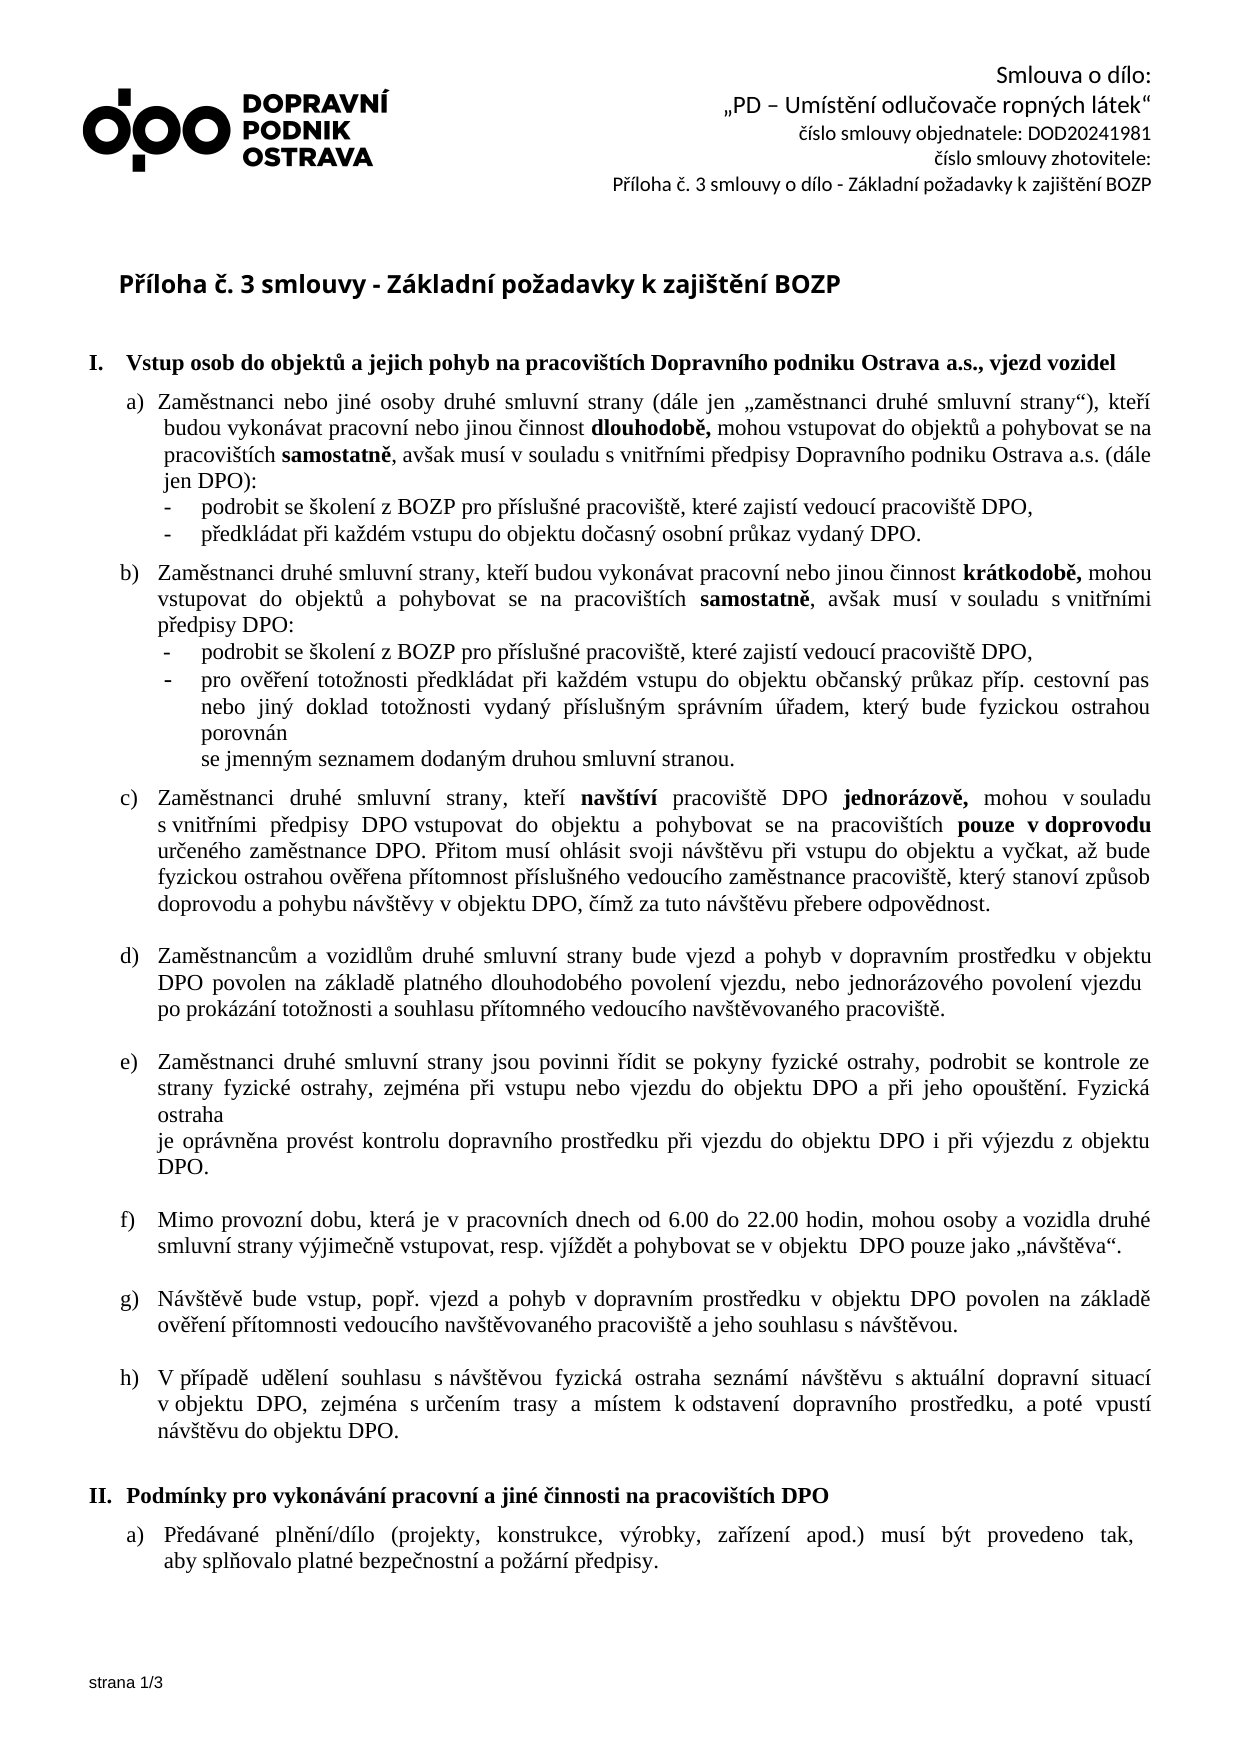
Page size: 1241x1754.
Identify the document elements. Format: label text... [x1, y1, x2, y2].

text - předkládat při každém vstupu do objektu dočasný osobní průkaz vydaný DPO. [164, 520, 1152, 546]
subtitle Příloha č. 3 smlouvy - Základní požadavky k zajištění BOZP [118, 268, 1152, 299]
text I. Vstup osob do objektů a jejich pohyb na pracovištích Dopravního podniku Ostrava a.s., vjezd vozidel [89, 349, 1152, 376]
list Zaměstnancům a vozidlům druhé smluvní strany bude vjezd a pohyb v dopravním prostředku v objektu DPO povolen na základě platného dlouhodobého povolení vjezdu, nebo jednorázového povolení vjezdu po prokázání totožnosti a souhlasu přítomného vedoucího navštěvovaného pracoviště. [120, 942, 1152, 1022]
list Zaměstnanci nebo jiné osoby druhé smluvní strany (dále jen „zaměstnanci druhé smluvní strany“), kteří budou vykonávat pracovní nebo jinou činnost dlouhodobě, mohou vstupovat do objektů a pohybovat se na pracovištích samostatně, avšak musí v souladu s vnitřními předpisy Dopravního podniku Ostrava a.s. (dále jen DPO): [126, 388, 1152, 493]
text II. Podmínky pro vykonávání pracovní a jiné činnosti na pracovištích DPO [89, 1482, 1152, 1508]
list Předávané plnění/dílo (projekty, konstrukce, výrobky, zařízení apod.) musí být provedeno tak, aby splňovalo platné bezpečnostní a požární předpisy. [126, 1521, 1152, 1574]
list Zaměstnanci druhé smluvní strany jsou povinni řídit se pokyny fyzické ostrahy, podrobit se kontrole ze strany fyzické ostrahy, zejména při vstupu nebo vjezdu do objektu DPO a při jeho opouštění. Fyzická ostraha je oprávněna provést kontrolu dopravního prostředku při vjezdu do objektu DPO i při výjezdu z objektu DPO. [120, 1048, 1152, 1180]
list Zaměstnanci druhé smluvní strany, kteří navštíví pracoviště DPO jednorázově, mohou v souladu s vnitřními předpisy DPO vstupovat do objektu a pohybovat se na pracovištích pouze v doprovodu určeného zaměstnance DPO. Přitom musí ohlásit svoji návštěvu při vstupu do objektu a vyčkat, až bude fyzickou ostrahou ověřena přítomnost příslušného vedoucího zaměstnance pracoviště, který stanoví způsob doprovodu a pohybu návštěvy v objektu DPO, čímž za tuto návštěvu přebere odpovědnost. [120, 784, 1152, 916]
list Mimo provozní dobu, která je v pracovních dnech od 6.00 do 22.00 hodin, mohou osoby a vozidla druhé smluvní strany výjimečně vstupovat, resp. vjíždět a pohybovat se v objektu DPO pouze jako „návštěva“. [120, 1206, 1152, 1259]
list Zaměstnanci druhé smluvní strany, kteří budou vykonávat pracovní nebo jinou činnost krátkodobě, mohou vstupovat do objektů a pohybovat se na pracovištích samostatně, avšak musí v souladu s vnitřními předpisy DPO: [120, 559, 1152, 638]
list pro ověření totožnosti předkládat při každém vstupu do objektu občanský průkaz příp. cestovní pas nebo jiný doklad totožnosti vydaný příslušným správním úřadem, který bude fyzickou ostrahou porovnán se jmenným seznamem dodaným druhou smluvní stranou. [164, 664, 1152, 772]
list V případě udělení souhlasu s návštěvou fyzická ostraha seznámí návštěvu s aktuální dopravní situací v objektu DPO, zejména s určením trasy a místem k odstavení dopravního prostředku, a poté vpustí návštěvu do objektu DPO. [120, 1364, 1152, 1443]
list Návštěvě bude vstup, popř. vjezd a pohyb v dopravním prostředku v objektu DPO povolen na základě ověření přítomnosti vedoucího navštěvovaného pracoviště a jeho souhlasu s návštěvou. [120, 1285, 1152, 1338]
picture [82, 88, 390, 172]
text - podrobit se školení z BOZP pro příslušné pracoviště, které zajistí vedoucí pracoviště DPO, [157, 638, 1152, 664]
text - podrobit se školení z BOZP pro příslušné pracoviště, které zajistí vedoucí pracoviště DPO, [164, 493, 1152, 520]
